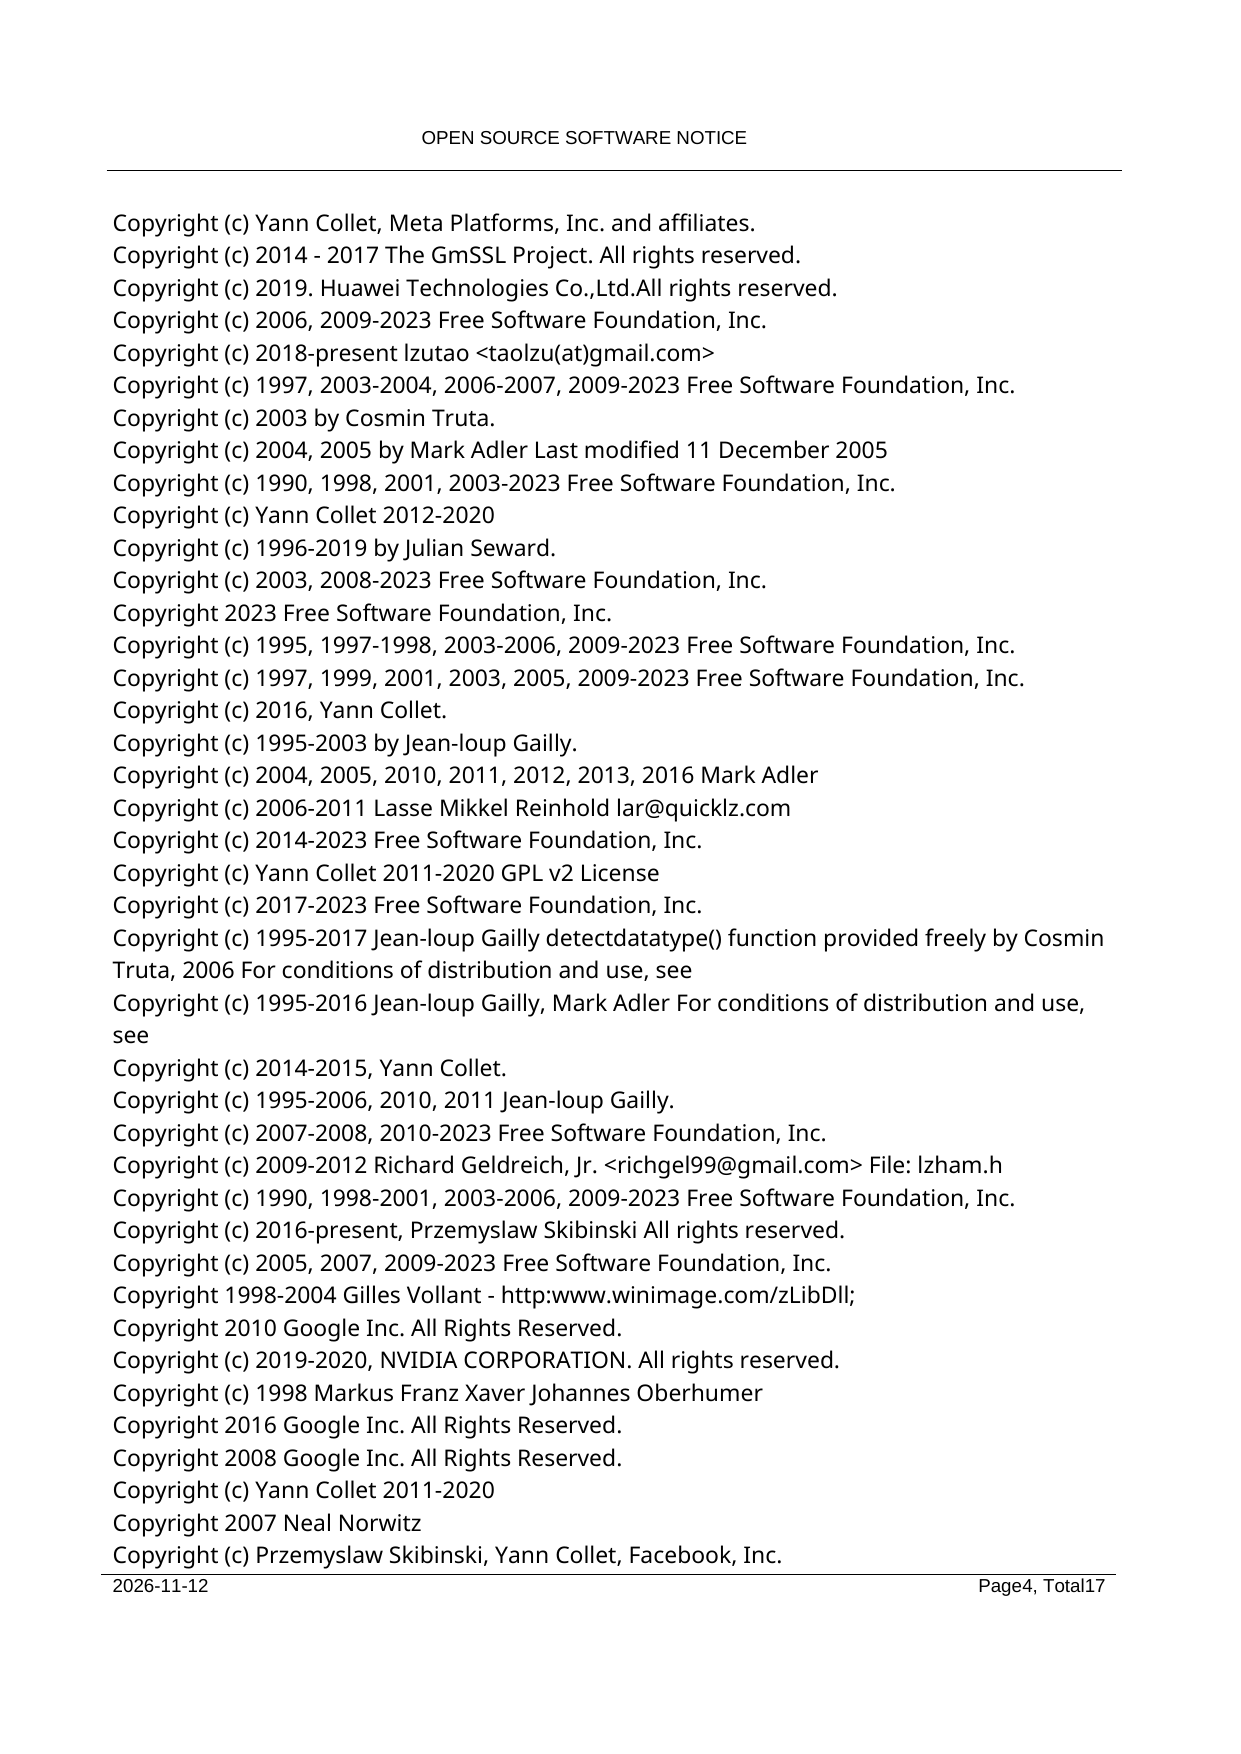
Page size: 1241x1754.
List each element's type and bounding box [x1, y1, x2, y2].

text [112, 206, 1128, 1571]
